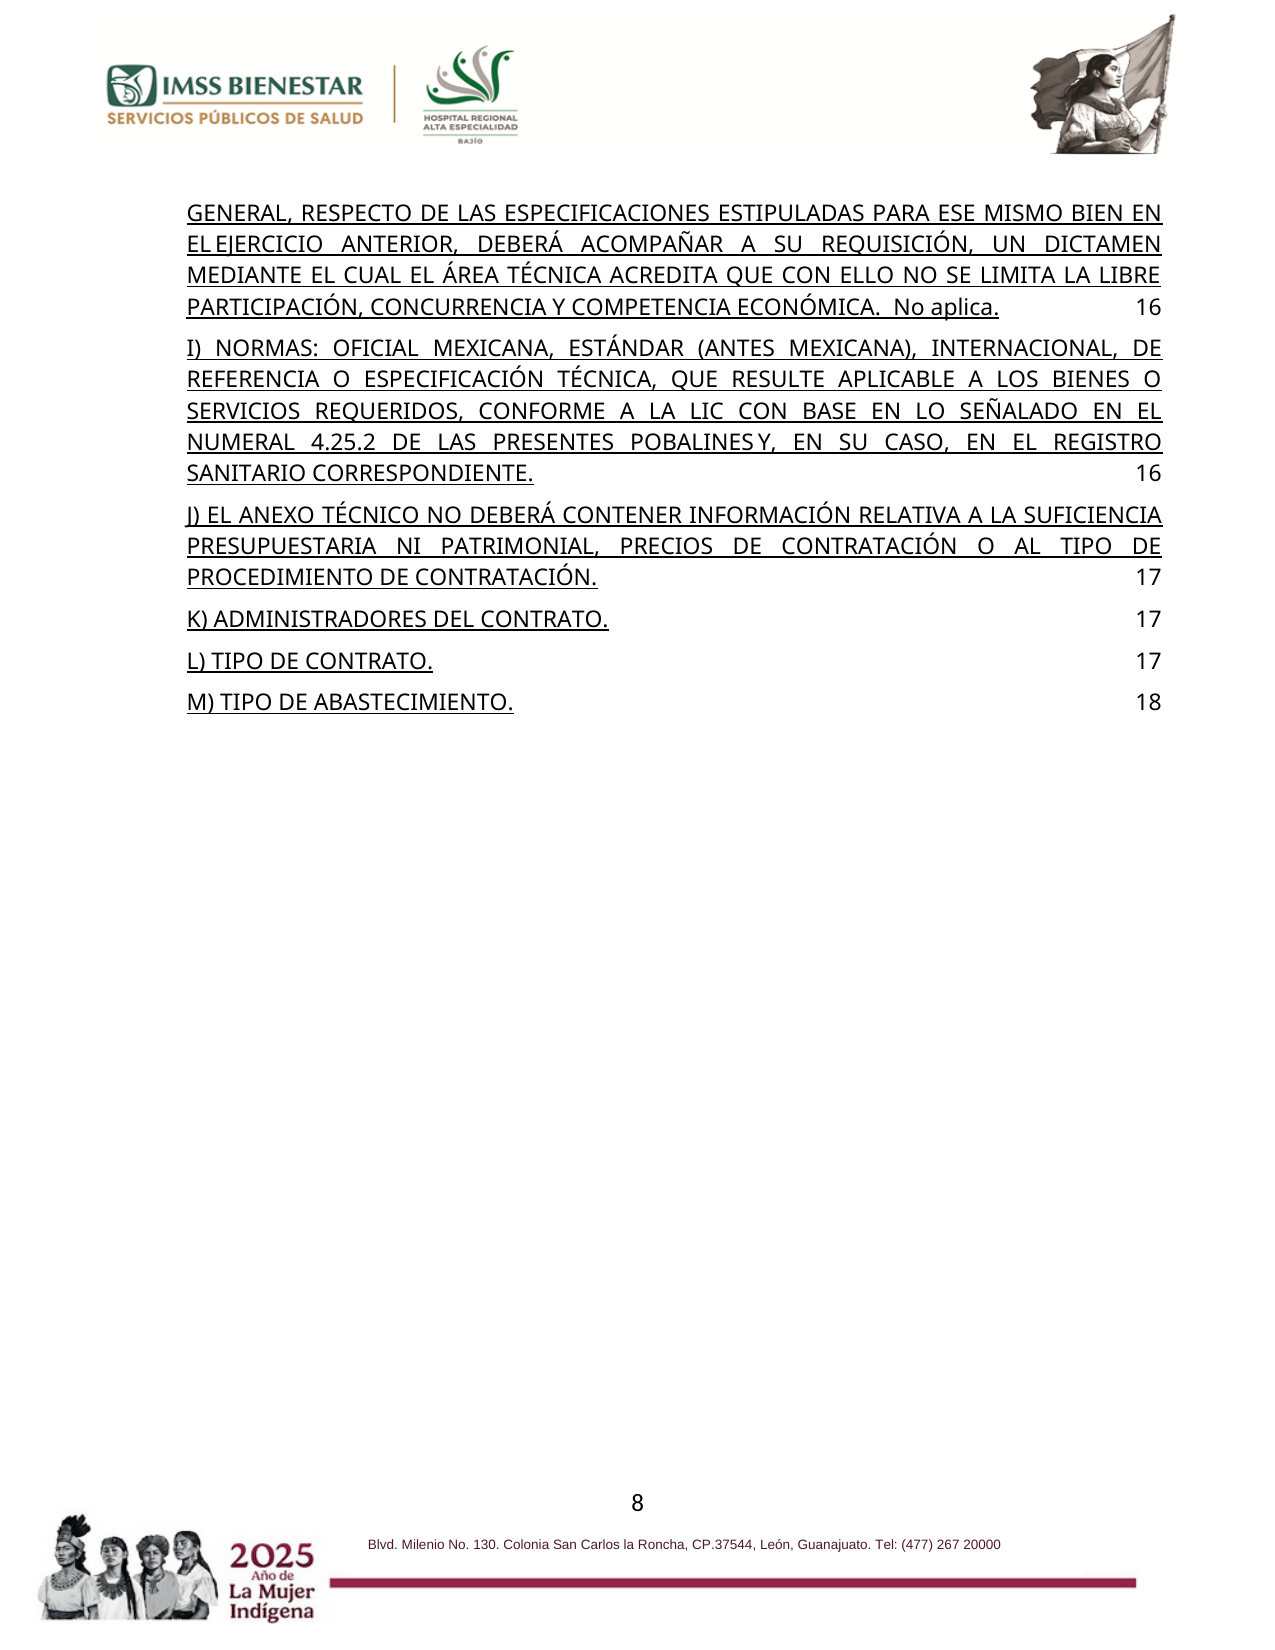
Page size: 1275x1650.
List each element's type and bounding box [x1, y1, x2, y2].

picture [37, 1503, 1139, 1624]
picture [93, 14, 1181, 155]
